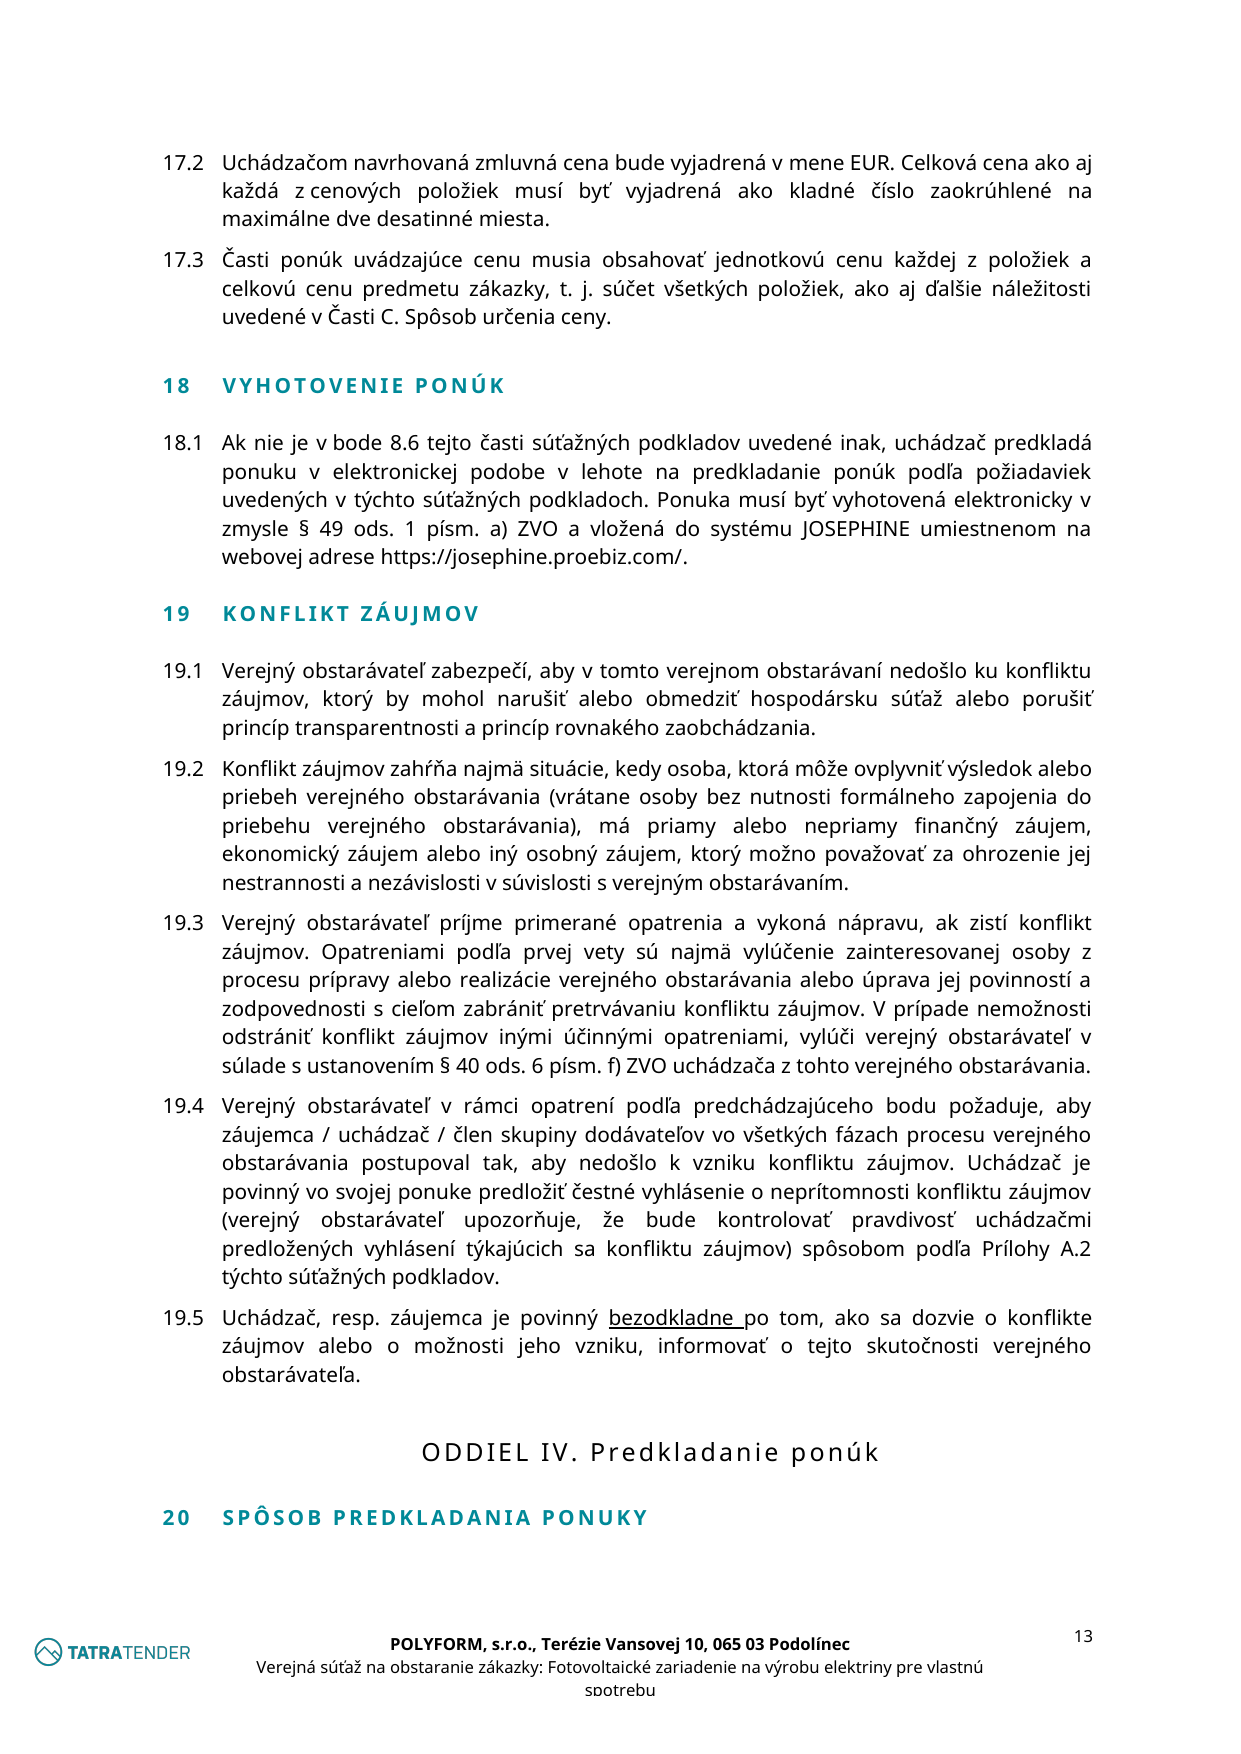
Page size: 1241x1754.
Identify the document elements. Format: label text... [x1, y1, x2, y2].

text Vyhotovenie ponúk [162, 372, 1093, 400]
subtitle Časti ponúk uvádzajúce cenu musia obsahovať jednotkovú cenu každej z položiek a celkovú cenu predmetu zákazky, t. j. súčet všetkých položiek, ako aj ďalšie náležitosti uvedené v Časti C. Spôsob určenia ceny. [162, 245, 1093, 331]
subtitle Uchádzač, resp. záujemca je povinný bezodkladne po tom, ako sa dozvie o konflikte záujmov alebo o možnosti jeho vzniku, informovať o tejto skutočnosti verejného obstarávateľa. [162, 1303, 1093, 1388]
subtitle Ak nie je v bode 8.6 tejto časti súťažných podkladov uvedené inak, uchádzač predkladá ponuku v elektronickej podobe v lehote na predkladanie ponúk podľa požiadaviek uvedených v týchto súťažných podkladoch. Ponuka musí byť vyhotovená elektronicky v zmysle § 49 ods. 1 písm. a) ZVO a vložená do systému JOSEPHINE umiestnenom na webovej adrese https://josephine.proebiz.com/. [162, 428, 1093, 571]
text Konflikt záujmov [162, 599, 1093, 628]
text ODDIEL IV. Predkladanie ponúk [162, 1435, 1093, 1469]
subtitle Verejný obstarávateľ príjme primerané opatrenia a vykoná nápravu, ak zistí konflikt záujmov. Opatreniami podľa prvej vety sú najmä vylúčenie zainteresovanej osoby z procesu prípravy alebo realizácie verejného obstarávania alebo úprava jej povinností a zodpovednosti s cieľom zabrániť pretrvávaniu konfliktu záujmov. V prípade nemožnosti odstrániť konflikt záujmov inými účinnými opatreniami, vylúči verejný obstarávateľ v súlade s ustanovením § 40 ods. 6 písm. f) ZVO uchádzača z tohto verejného obstarávania. [162, 908, 1093, 1079]
text Spôsob predkladania ponuky [162, 1503, 1093, 1532]
subtitle Verejný obstarávateľ v rámci opatrení podľa predchádzajúceho bodu požaduje, aby záujemca / uchádzač / člen skupiny dodávateľov vo všetkých fázach procesu verejného obstarávania postupoval tak, aby nedošlo k vzniku konfliktu záujmov. Uchádzač je povinný vo svojej ponuke predložiť čestné vyhlásenie o neprítomnosti konfliktu záujmov (verejný obstarávateľ upozorňuje, že bude kontrolovať pravdivosť uchádzačmi predložených vyhlásení týkajúcich sa konfliktu záujmov) spôsobom podľa Prílohy A.2 týchto súťažných podkladov. [162, 1092, 1093, 1291]
picture [27, 1625, 203, 1678]
subtitle Konflikt záujmov zahŕňa najmä situácie, kedy osoba, ktorá môže ovplyvniť výsledok alebo priebeh verejného obstarávania (vrátane osoby bez nutnosti formálneho zapojenia do priebehu verejného obstarávania), má priamy alebo nepriamy finančný záujem, ekonomický záujem alebo iný osobný záujem, ktorý možno považovať za ohrozenie jej nestrannosti a nezávislosti v súvislosti s verejným obstarávaním. [162, 754, 1093, 896]
subtitle Uchádzačom navrhovaná zmluvná cena bude vyjadrená v mene EUR. Celková cena ako aj každá z cenových položiek musí byť vyjadrená ako kladné číslo zaokrúhlené na maximálne dve desatinné miesta. [162, 148, 1093, 233]
subtitle Verejný obstarávateľ zabezpečí, aby v tomto verejnom obstarávaní nedošlo ku konfliktu záujmov, ktorý by mohol narušiť alebo obmedziť hospodársku súťaž alebo porušiť princíp transparentnosti a princíp rovnakého zaobchádzania. [162, 656, 1093, 741]
